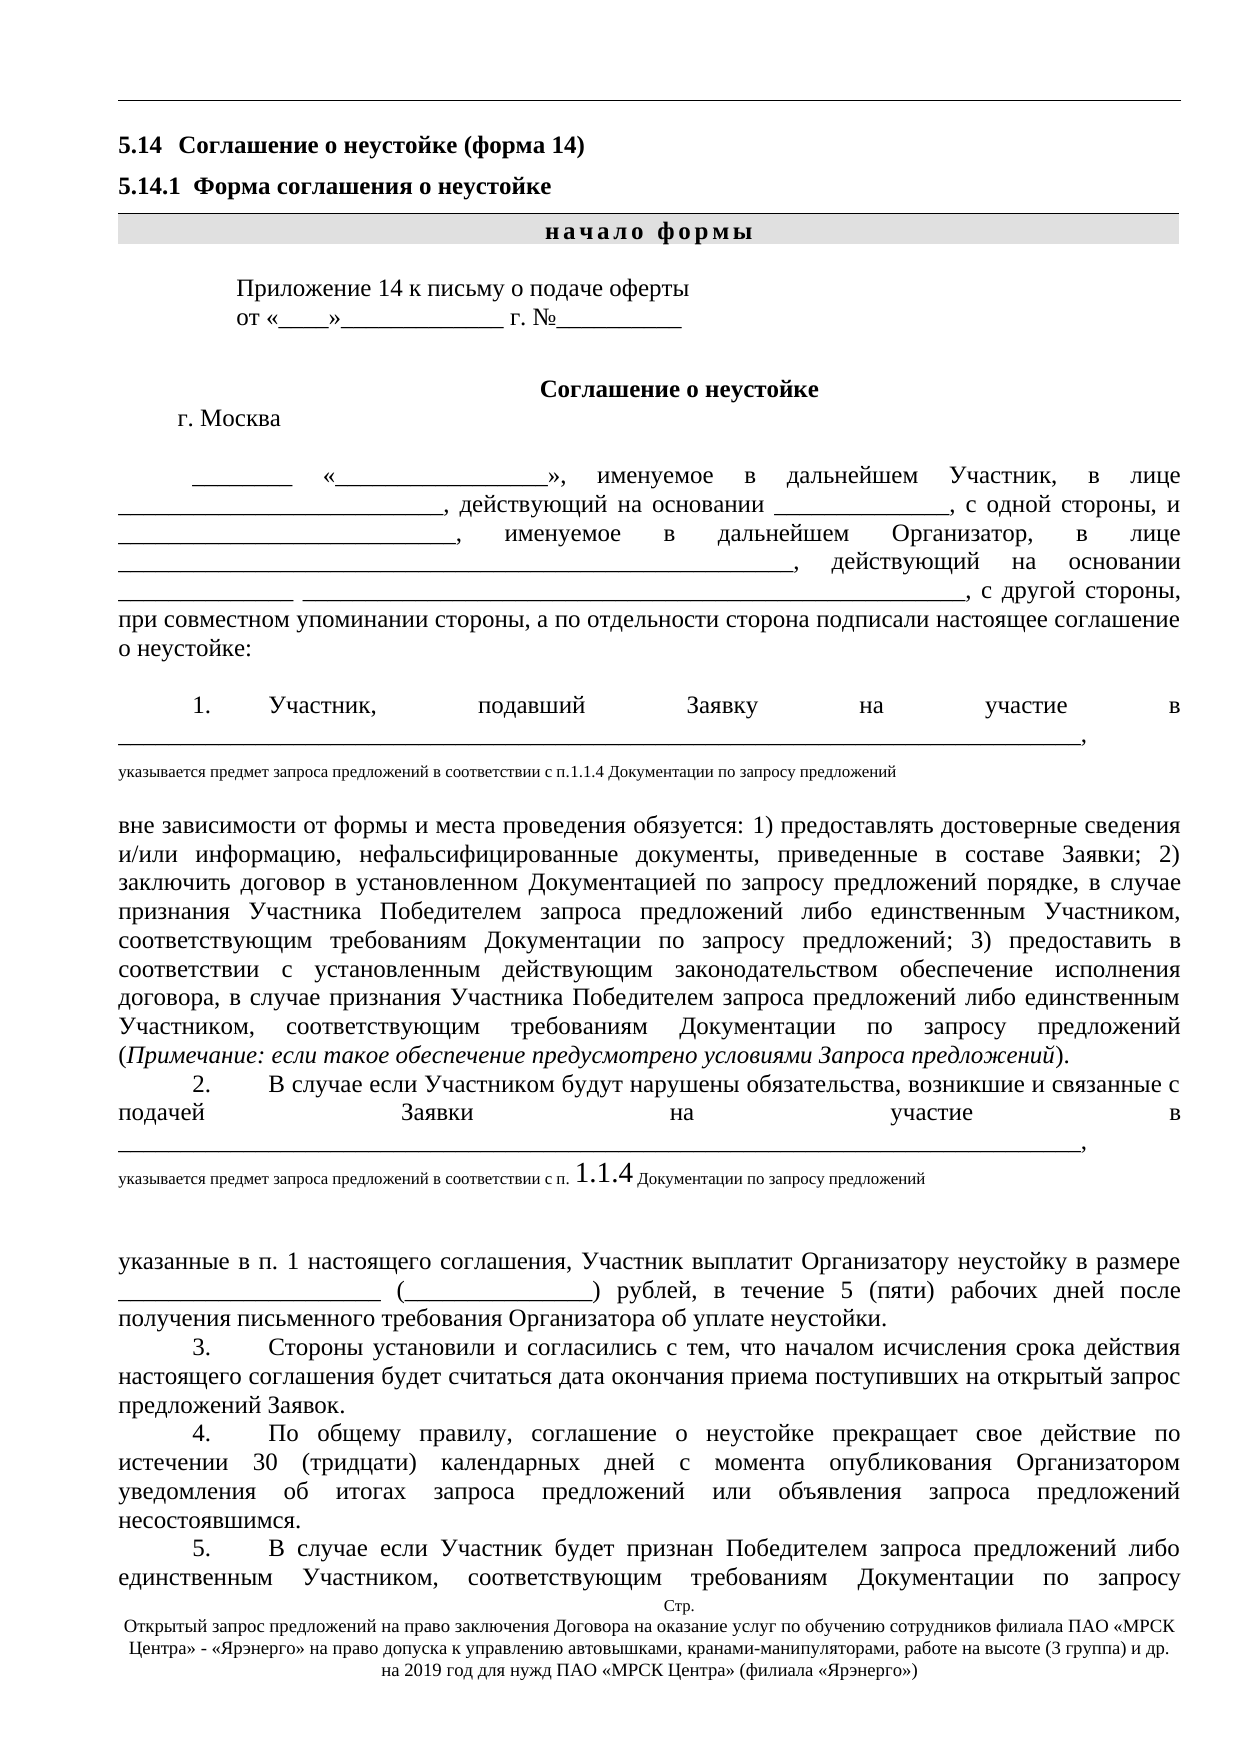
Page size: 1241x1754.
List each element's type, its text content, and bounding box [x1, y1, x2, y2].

text Соглашение о неустойке [118, 374, 1181, 403]
text г. Москва [118, 403, 1181, 431]
text вне зависимости от формы и места проведения обязуется: 1) предоставлять достоверные сведения и/или информацию, нефальсифицированные документы, приведенные в составе Заявки; 2) заключить договор в установленном Документацией по запросу предложений порядке, в случае признания Участника Победителем запроса предложений либо единственным Участником, соответствующим требованиям Документации по запросу предложений; 3) предоставить в соответствии с установленным действующим законодательством обеспечение исполнения договора, в случае признания Участника Победителем запроса предложений либо единственным Участником, соответствующим требованиям Документации по запросу предложений (Примечание: если такое обеспечение предусмотрено условиями Запроса предложений). [118, 810, 1181, 1069]
text указывается предмет запроса предложений в соответствии с п.1.1.4 Документации по запросу предложений [118, 748, 1181, 781]
list Стороны установили и согласились с тем, что началом исчисления срока действия настоящего соглашения будет считаться дата окончания приема поступивших на открытый запрос предложений Заявок. [118, 1332, 1181, 1418]
list В случае если Участником будут нарушены обязательства, возникшие и связанные с подачей Заявки на участие в _____________________________________________________________________________, [118, 1069, 1181, 1155]
subtitle Соглашение о неустойке (форма 14) [118, 130, 1181, 159]
text указывается предмет запроса предложений в соответствии с п. 1.1.4 Документации по запросу предложений [118, 1155, 1181, 1188]
text Приложение 14 к письму о подаче оферты от «____»_____________ г. №__________ [236, 273, 1181, 331]
list По общему правилу, соглашение о неустойке прекращает свое действие по истечении 30 (тридцати) календарных дней с момента опубликования Организатором уведомления об итогах запроса предложений или объявления запроса предложений несостоявшимся. [118, 1418, 1181, 1533]
text ________ «_________________», именуемое в дальнейшем Участник, в лице __________________________, действующий на основании ______________, с одной стороны, и ___________________________, именуемое в дальнейшем Организатор, в лице ______________________________________________________, действующий на основании ______________ _____________________________________________________, с другой стороны, при совместном упоминании стороны, а по отдельности сторона подписали настоящее соглашение о неустойке: [118, 460, 1181, 661]
list Участник, подавший Заявку на участие в _____________________________________________________________________________, [118, 690, 1181, 748]
text начало формы [118, 214, 1179, 244]
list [118, 1533, 1181, 1591]
subtitle Форма соглашения о неустойке [118, 171, 1181, 200]
text указанные в п. 1 настоящего соглашения, Участник выплатит Организатору неустойку в размере _____________________ (_______________) рублей, в течение 5 (пяти) рабочих дней после получения письменного требования Организатора об уплате неустойки. [118, 1246, 1181, 1332]
